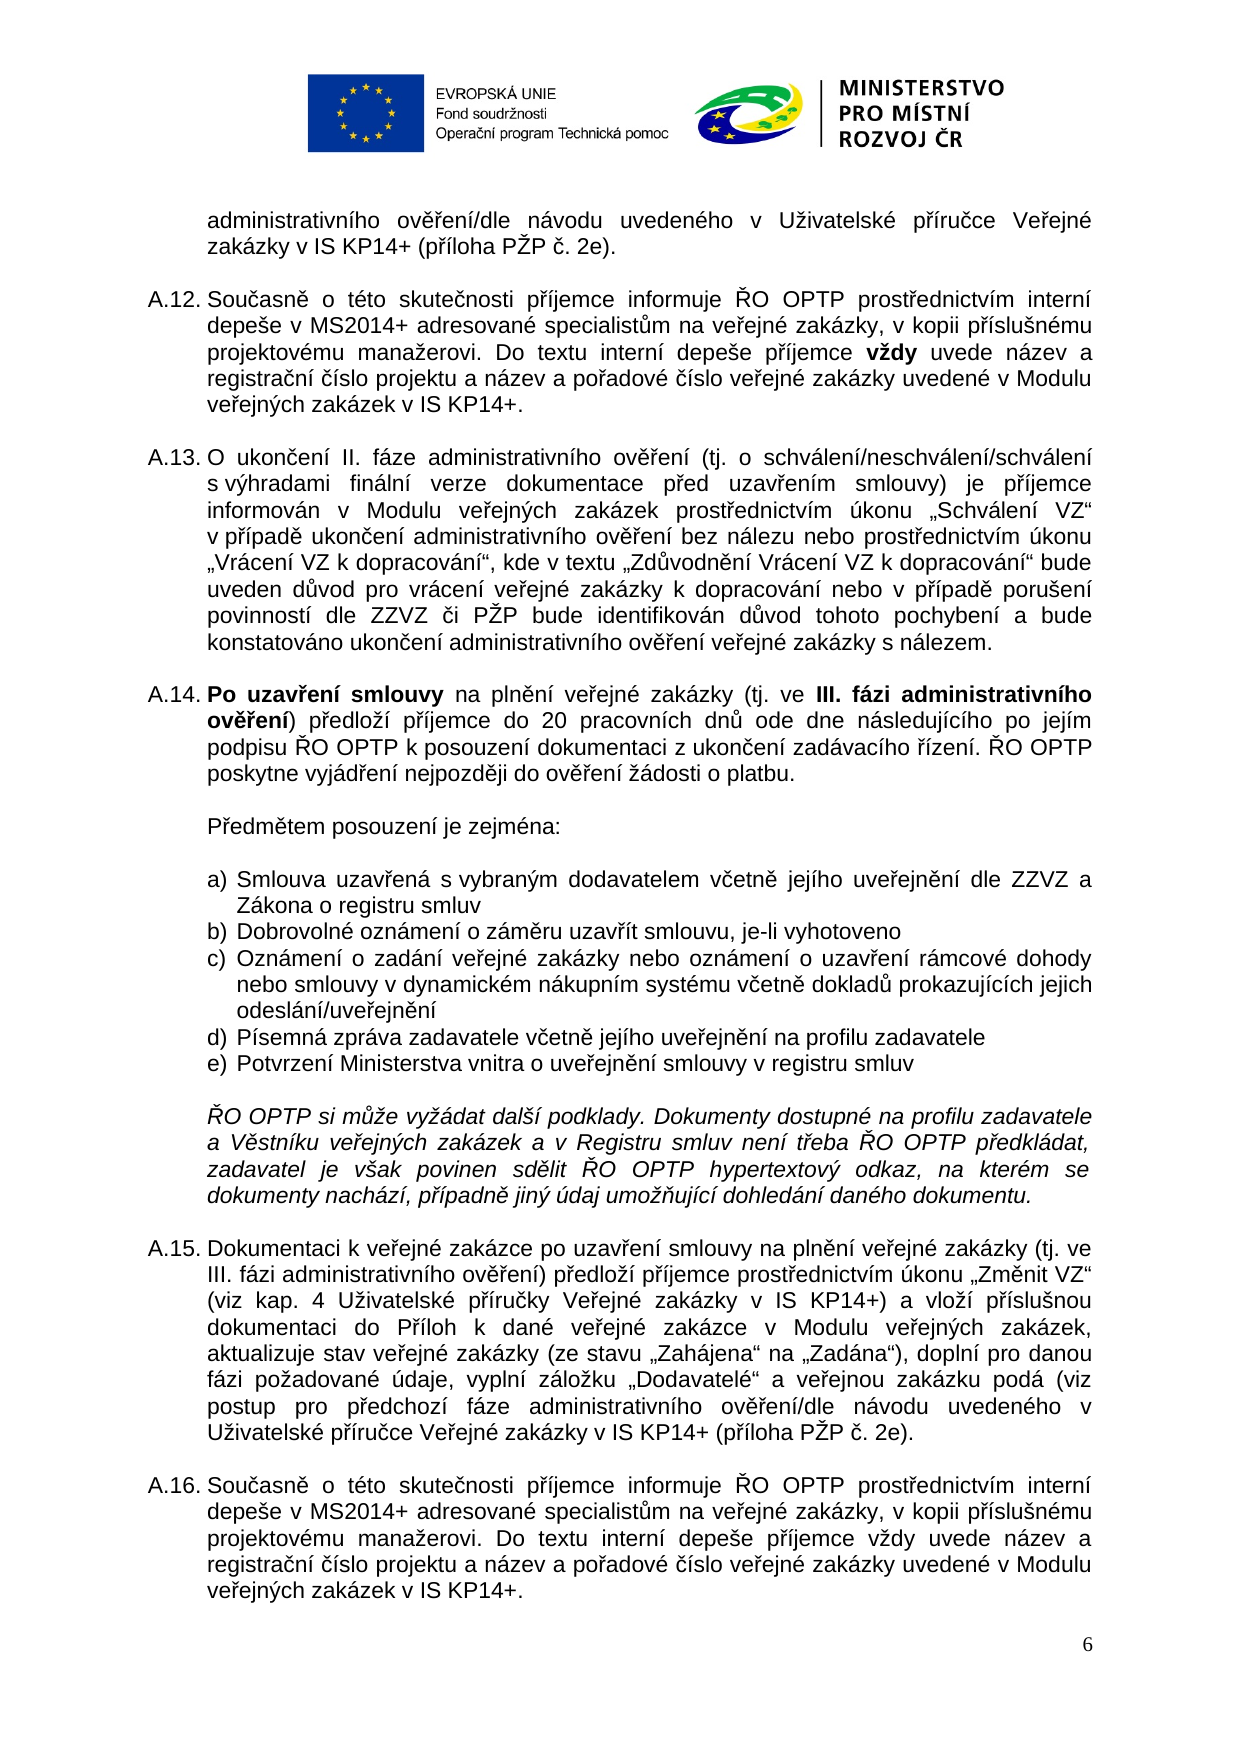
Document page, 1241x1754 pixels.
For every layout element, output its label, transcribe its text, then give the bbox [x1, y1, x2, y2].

list Po uzavření smlouvy na plnění veřejné zakázky (tj. ve III. fázi administrativního ověření) předloží příjemce do 20 pracovních dnů ode dne následujícího po jejím podpisu ŘO OPTP k posouzení dokumentaci z ukončení zadávacího řízení. ŘO OPTP poskytne vyjádření nejpozději do ověření žádosti o platbu. [148, 681, 1092, 787]
list Oznámení o zadání veřejné zakázky nebo oznámení o uzavření rámcové dohody nebo smlouvy v dynamickém nákupním systému včetně dokladů prokazujících jejich odeslání/uveřejnění [207, 945, 1092, 1024]
list O ukončení II. fáze administrativního ověření (tj. o schválení/neschválení/schválení s výhradami finální verze dokumentace před uzavřením smlouvy) je příjemce informován v Modulu veřejných zakázek prostřednictvím úkonu „Schválení VZ“ v případě ukončení administrativního ověření bez nálezu nebo prostřednictvím úkonu „Vrácení VZ k dopracování“, kde v textu „Zdůvodnění Vrácení VZ k dopracování“ bude uveden důvod pro vrácení veřejné zakázky k dopracování nebo v případě porušení povinností dle ZZVZ či PŽP bude identifikován důvod tohoto pochybení a bude konstatováno ukončení administrativního ověření veřejné zakázky s nálezem. [148, 444, 1092, 655]
list Písemná zpráva zadavatele včetně jejího uveřejnění na profilu zadavatele [207, 1024, 1092, 1050]
list Smlouva uzavřená s vybraným dodavatelem včetně jejího uveřejnění dle ZZVZ a Zákona o registru smluv [207, 866, 1092, 918]
text Předmětem posouzení je zejména: [207, 813, 1092, 839]
list Dobrovolné oznámení o záměru uzavřít smlouvu, je-li vyhotoveno [207, 918, 1092, 945]
list Současně o této skutečnosti příjemce informuje ŘO OPTP prostřednictvím interní depeše v MS2014+ adresované specialistům na veřejné zakázky, v kopii příslušnému projektovému manažerovi. Do textu interní depeše příjemce vždy uvede název a registrační číslo projektu a název a pořadové číslo veřejné zakázky uvedené v Modulu veřejných zakázek v IS KP14+. [148, 286, 1092, 418]
list ŘO OPTP si může vyžádat další podklady. Dokumenty dostupné na profilu zadavatele a Věstníku veřejných zakázek a v Registru smluv není třeba ŘO OPTP předkládat, zadavatel je však povinen sdělit ŘO OPTP hypertextový odkaz, na kterém se dokumenty nachází, případně jiný údaj umožňující dohledání daného dokumentu. [207, 1103, 1092, 1208]
picture [282, 48, 1029, 178]
list Současně o této skutečnosti příjemce informuje ŘO OPTP prostřednictvím interní depeše v MS2014+ adresované specialistům na veřejné zakázky, v kopii příslušnému projektovému manažerovi. Do textu interní depeše příjemce vždy uvede název a registrační číslo projektu a název a pořadové číslo veřejné zakázky uvedené v Modulu veřejných zakázek v IS KP14+. [148, 1472, 1092, 1603]
list Potvrzení Ministerstva vnitra o uveřejnění smlouvy v registru smluv [207, 1050, 1092, 1076]
list Dokumentaci k veřejné zakázce po uzavření smlouvy na plnění veřejné zakázky (tj. ve III. fázi administrativního ověření) předloží příjemce prostřednictvím úkonu „Změnit VZ“ (viz kap. 4 Uživatelské příručky Veřejné zakázky v IS KP14+) a vloží příslušnou dokumentaci do Příloh k dané veřejné zakázce v Modulu veřejných zakázek, aktualizuje stav veřejné zakázky (ze stavu „Zahájena“ na „Zadána“), doplní pro danou fázi požadované údaje, vyplní záložku „Dodavatelé“ a veřejnou zakázku podá (viz postup pro předchozí fáze administrativního ověření/dle návodu uvedeného v Uživatelské příručce Veřejné zakázky v IS KP14+ (příloha PŽP č. 2e). [148, 1234, 1092, 1445]
